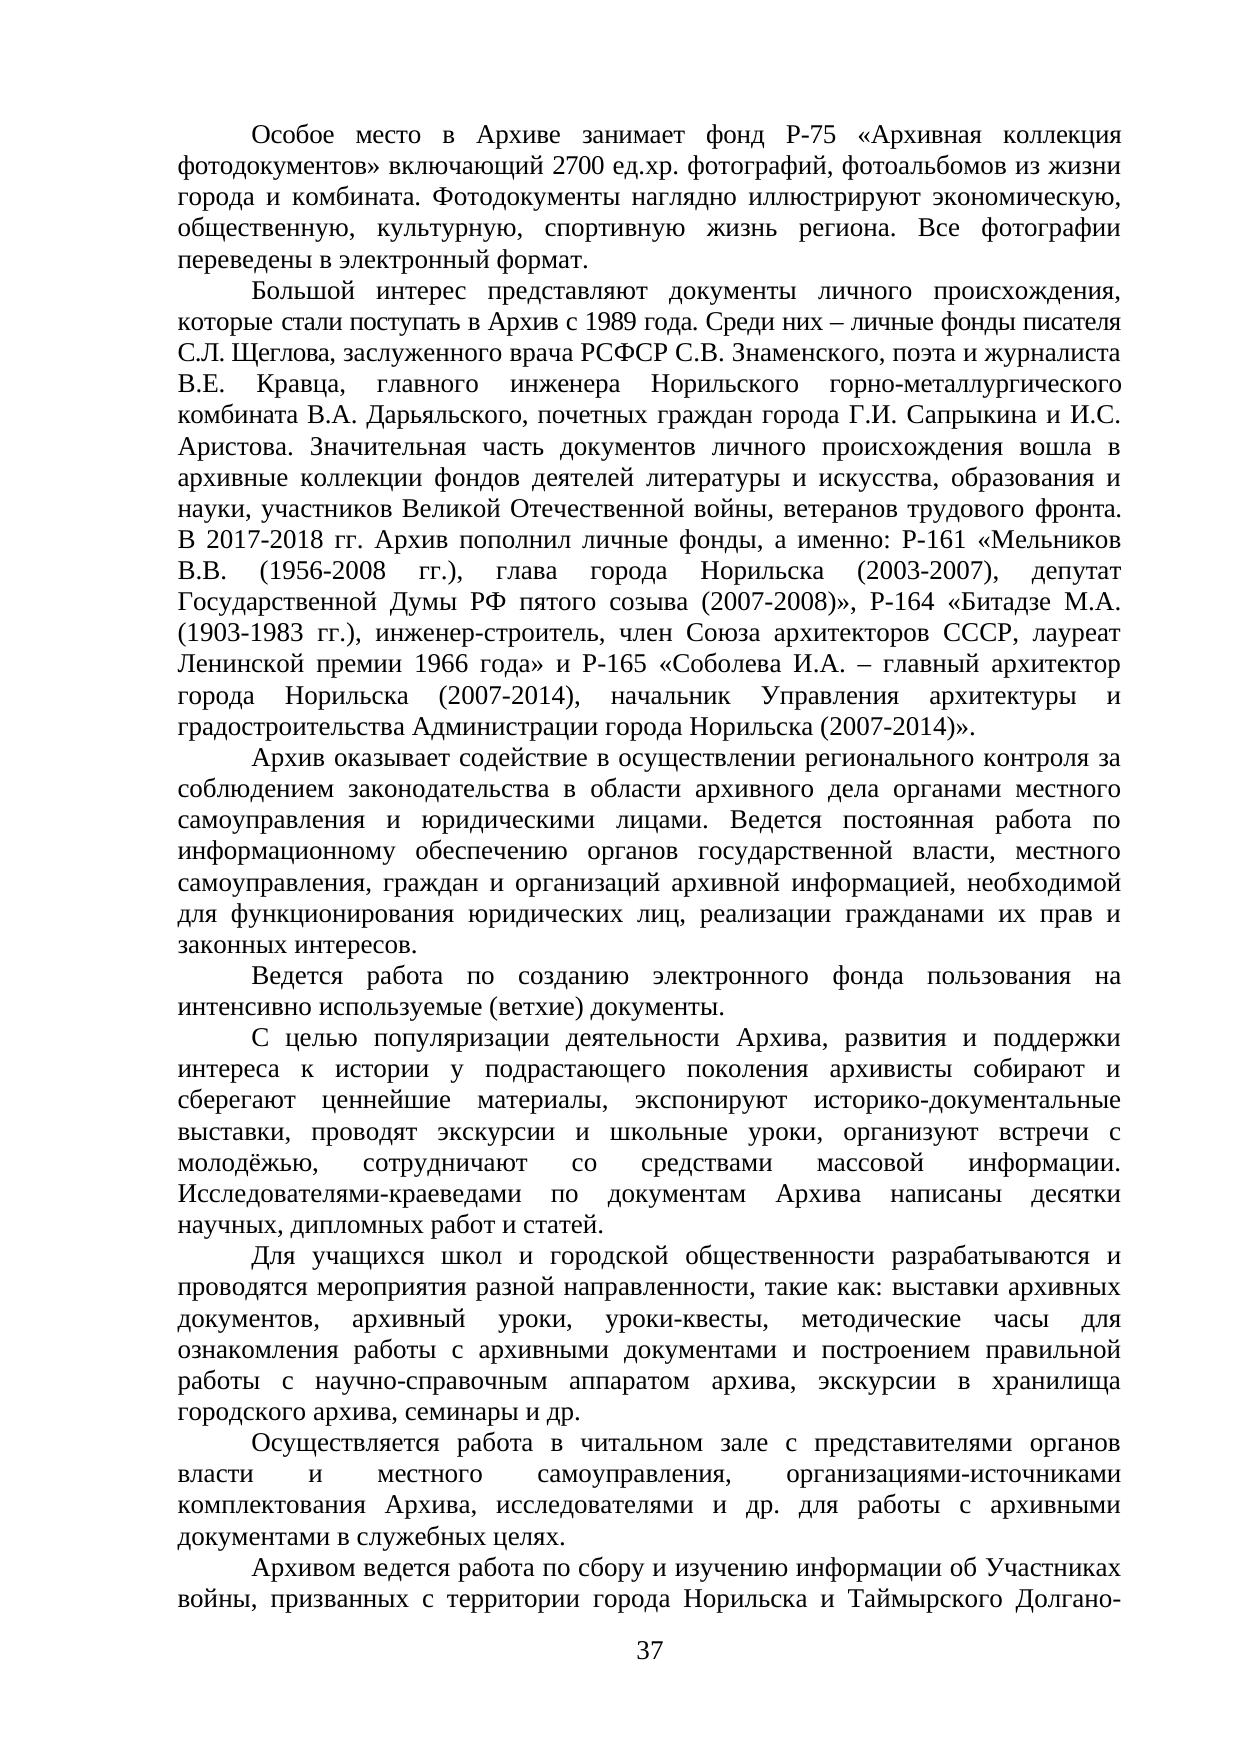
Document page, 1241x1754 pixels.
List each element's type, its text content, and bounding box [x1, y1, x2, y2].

text Особое место в Архиве занимает фонд Р-75 «Архивная коллекция фотодокументов» включающий 2700 ед.хр. фотографий, фотоальбомов из жизни города и комбината. Фотодокументы наглядно иллюстрируют экономическую, общественную, культурную, спортивную жизнь региона. Все фотографии переведены в электронный формат. [177, 118, 1122, 274]
text С целью популяризации деятельности Архива, развития и поддержки интереса к истории у подрастающего поколения архивисты собирают и сберегают ценнейшие материалы, экспонируют историко-документальные выставки, проводят экскурсии и школьные уроки, организуют встречи с молодёжью, сотрудничают со средствами массовой информации. Исследователями-краеведами по документам Архива написаны десятки научных, дипломных работ и статей. [177, 1021, 1122, 1239]
text Большой интерес представляют документы личного происхождения, которые стали поступать в Архив с 1989 года. Среди них – личные фонды писателя С.Л. Щеглова, заслуженного врача РСФСР С.В. Знаменского, поэта и журналиста В.Е. Кравца, главного инженера Норильского горно-металлургического комбината В.А. Дарьяльского, почетных граждан города Г.И. Сапрыкина и И.С. Аристова. Значительная часть документов личного происхождения вошла в архивные коллекции фондов деятелей литературы и искусства, образования и науки, участников Великой Отечественной войны, ветеранов трудового фронта. В 2017-2018 гг. Архив пополнил личные фонды, а именно: Р-161 «Мельников В.В. (1956-2008 гг.), глава города Норильска (2003-2007), депутат Государственной Думы РФ пятого созыва (2007-2008)», Р-164 «Битадзе М.А. (1903-1983 гг.), инженер-строитель, член Союза архитекторов СССР, лауреат Ленинской премии 1966 года» и Р-165 «Соболева И.А. – главный архитектор города Норильска (2007-2014), начальник Управления архитектуры и градостроительства Администрации города Норильска (2007-2014)». [177, 274, 1122, 741]
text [177, 1551, 1122, 1613]
text Осуществляется работа в читальном зале с представителями органов власти и местного самоуправления, организациями-источниками комплектования Архива, исследователями и др. для работы с архивными документами в служебных целях. [177, 1426, 1122, 1551]
text Для учащихся школ и городской общественности разрабатываются и проводятся мероприятия разной направленности, такие как: выставки архивных документов, архивный уроки, уроки-квесты, методические часы для ознакомления работы с архивными документами и построением правильной работы с научно-справочным аппаратом архива, экскурсии в хранилища городского архива, семинары и др. [177, 1239, 1122, 1426]
text Архив оказывает содействие в осуществлении регионального контроля за соблюдением законодательства в области архивного дела органами местного самоуправления и юридическими лицами. Ведется постоянная работа по информационному обеспечению органов государственной власти, местного самоуправления, граждан и организаций архивной информацией, необходимой для функционирования юридических лиц, реализации гражданами их прав и законных интересов. [177, 741, 1122, 959]
text Ведется работа по созданию электронного фонда пользования на интенсивно используемые (ветхие) документы. [177, 959, 1122, 1021]
